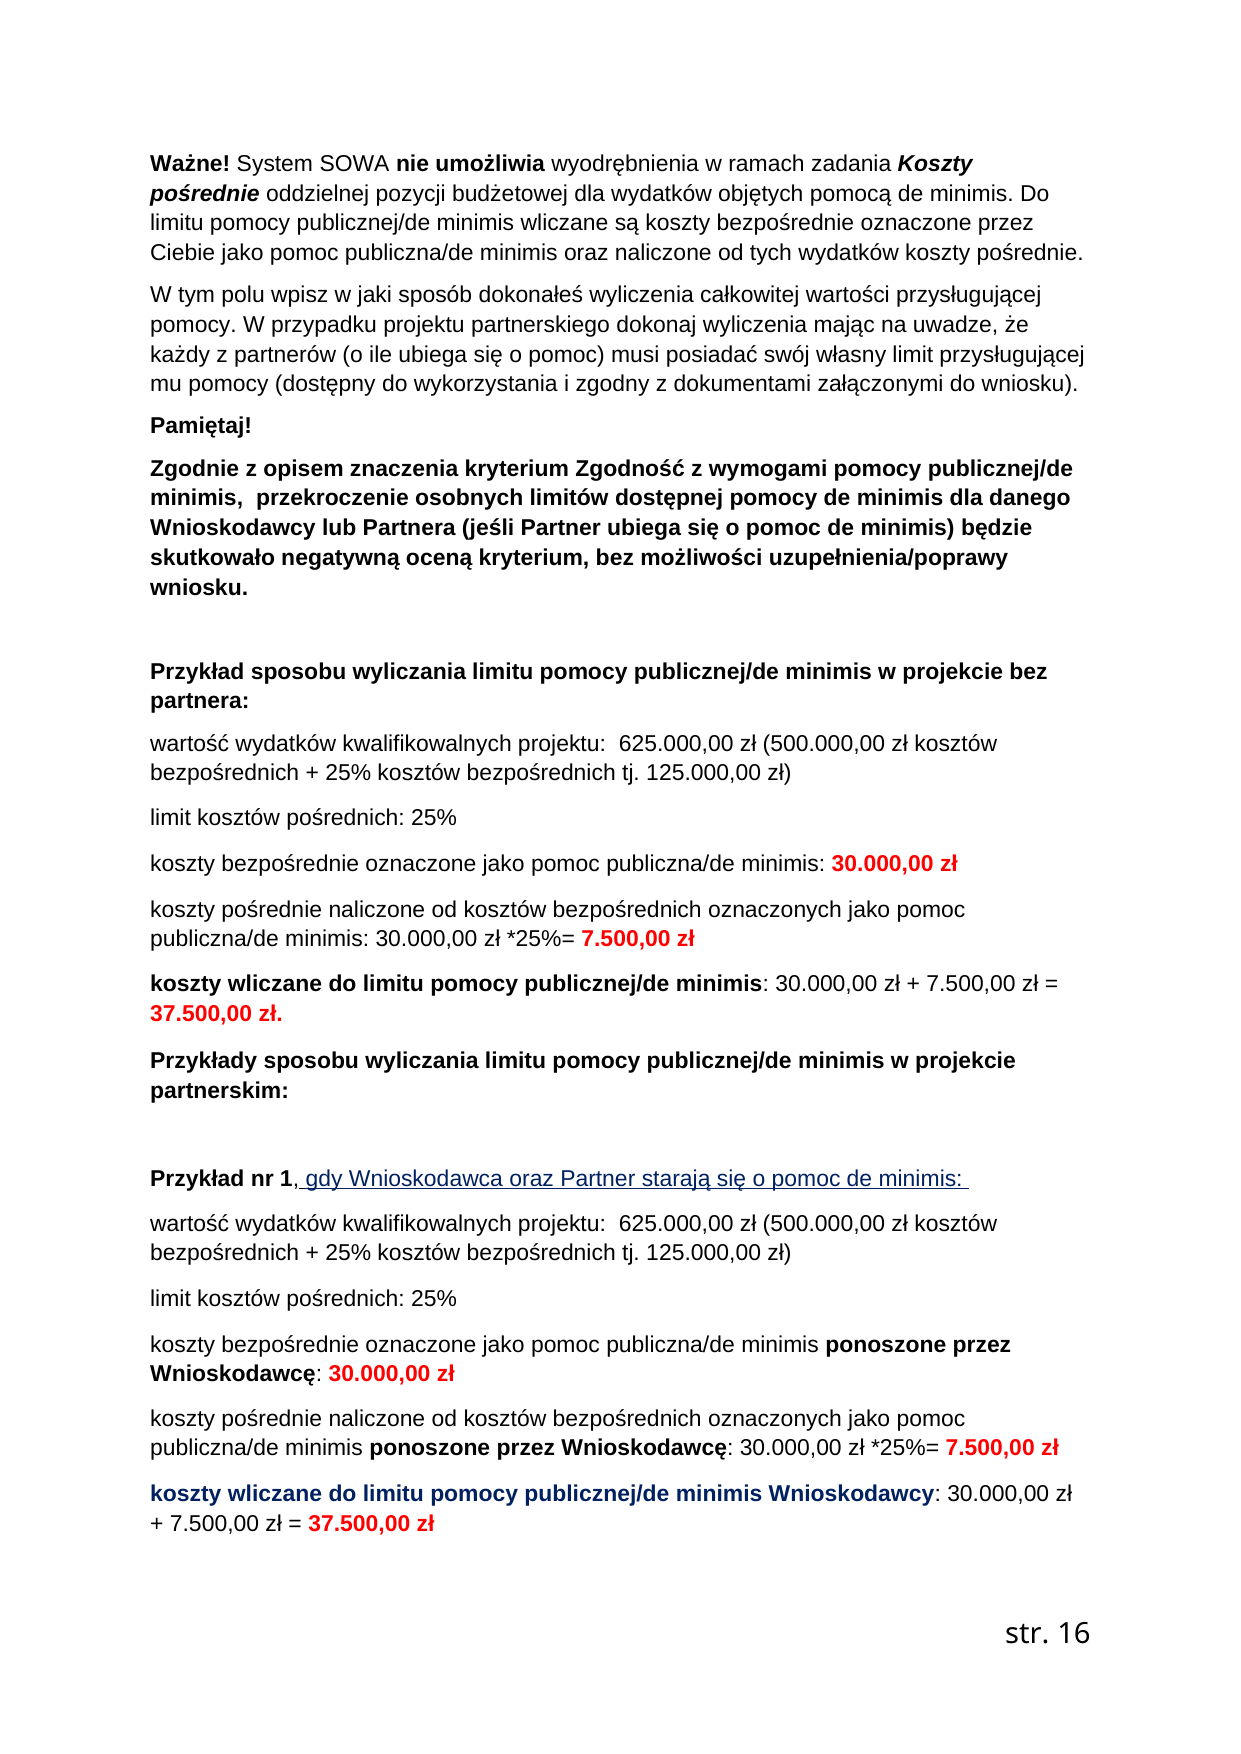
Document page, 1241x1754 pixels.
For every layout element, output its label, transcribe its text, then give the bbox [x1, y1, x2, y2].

text koszty pośrednie naliczone od kosztów bezpośrednich oznaczonych jako pomoc publiczna/de minimis: 30.000,00 zł *25%= 7.500,00 zł [150, 896, 1090, 951]
text Przykłady sposobu wyliczania limitu pomocy publicznej/de minimis w projekcie partnerskim: [150, 1047, 1090, 1103]
text Ważne! System SOWA nie umożliwia wyodrębnienia w ramach zadania Koszty pośrednie oddzielnej pozycji budżetowej dla wydatków objętych pomocą de minimis. Do limitu pomocy publicznej/de minimis wliczane są koszty bezpośrednie oznaczone przez Ciebie jako pomoc publiczna/de minimis oraz naliczone od tych wydatków koszty pośrednie. [150, 150, 1090, 265]
text Przykład nr 1, gdy Wnioskodawca oraz Partner starają się o pomoc de minimis: [150, 1165, 1090, 1191]
text Pamiętaj! [150, 412, 1090, 439]
text koszty pośrednie naliczone od kosztów bezpośrednich oznaczonych jako pomoc publiczna/de minimis ponoszone przez Wnioskodawcę: 30.000,00 zł *25%= 7.500,00 zł [150, 1405, 1090, 1460]
text W tym polu wpisz w jaki sposób dokonałeś wyliczenia całkowitej wartości przysługującej pomocy. W przypadku projektu partnerskiego dokonaj wyliczenia mając na uwadze, że każdy z partnerów (o ile ubiega się o pomoc) musi posiadać swój własny limit przysługującej mu pomocy (dostępny do wykorzystania i zgodny z dokumentami załączonymi do wniosku). [150, 281, 1090, 397]
text wartość wydatków kwalifikowalnych projektu: 625.000,00 zł (500.000,00 zł kosztów bezpośrednich + 25% kosztów bezpośrednich tj. 125.000,00 zł) [150, 1210, 1090, 1266]
text limit kosztów pośrednich: 25% [150, 804, 1090, 831]
text koszty wliczane do limitu pomocy publicznej/de minimis Wnioskodawcy: 30.000,00 zł + 7.500,00 zł = 37.500,00 zł [150, 1480, 1090, 1536]
text koszty wliczane do limitu pomocy publicznej/de minimis: 30.000,00 zł + 7.500,00 zł = 37.500,00 zł. [150, 970, 1090, 1027]
text koszty bezpośrednie oznaczone jako pomoc publiczna/de minimis ponoszone przez Wnioskodawcę: 30.000,00 zł [150, 1331, 1090, 1386]
text limit kosztów pośrednich: 25% [150, 1285, 1090, 1311]
text Przykład sposobu wyliczania limitu pomocy publicznej/de minimis w projekcie bez partnera: [150, 658, 1090, 714]
text wartość wydatków kwalifikowalnych projektu: 625.000,00 zł (500.000,00 zł kosztów bezpośrednich + 25% kosztów bezpośrednich tj. 125.000,00 zł) [150, 730, 1090, 785]
text koszty bezpośrednie oznaczone jako pomoc publiczna/de minimis: 30.000,00 zł [150, 850, 1090, 876]
text Zgodnie z opisem znaczenia kryterium Zgodność z wymogami pomocy publicznej/de minimis, przekroczenie osobnych limitów dostępnej pomocy de minimis dla danego Wnioskodawcy lub Partnera (jeśli Partner ubiega się o pomoc de minimis) będzie skutkowało negatywną oceną kryterium, bez możliwości uzupełnienia/poprawy wniosku. [150, 455, 1090, 600]
